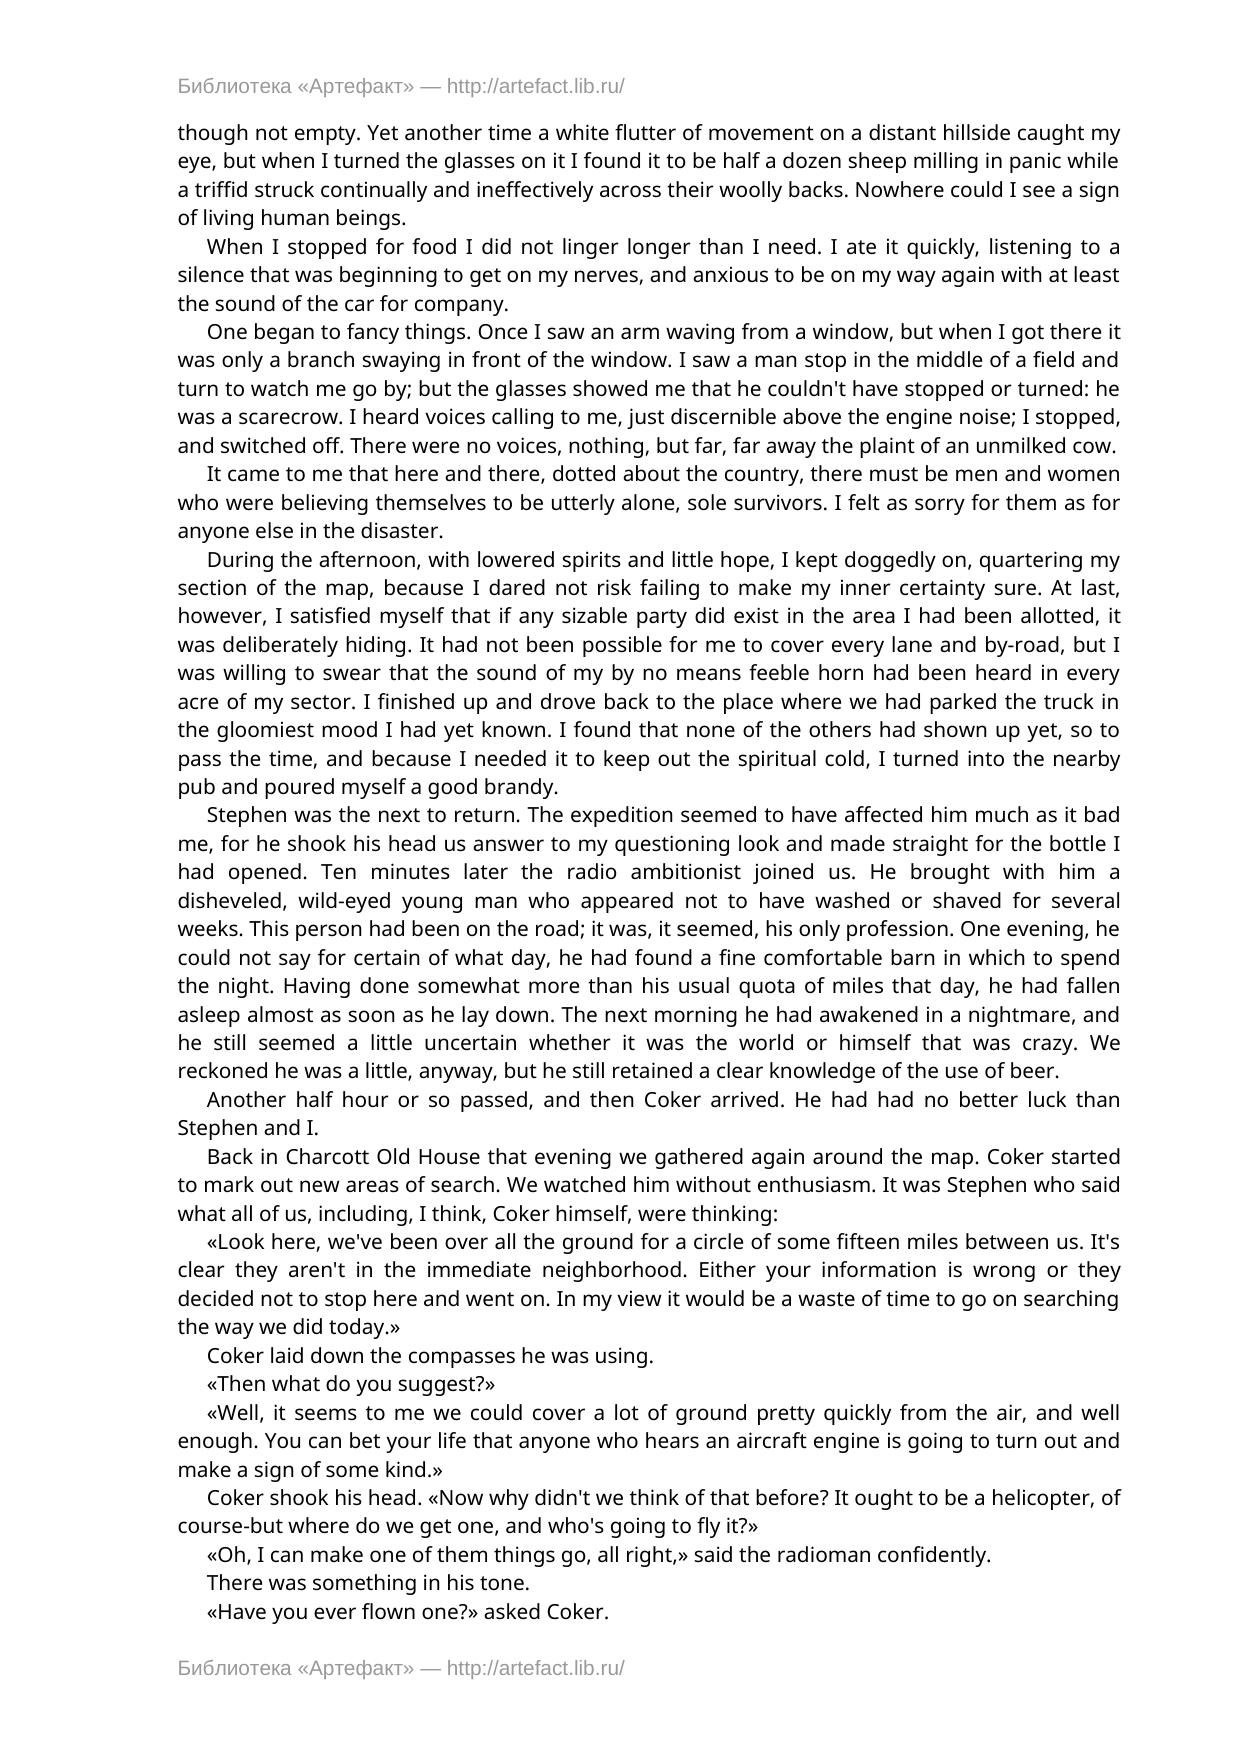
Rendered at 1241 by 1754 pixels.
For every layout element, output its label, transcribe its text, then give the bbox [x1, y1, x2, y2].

text One began to fancy things. Once I saw an arm waving from a window, but when I got there it was only a branch swaying in front of the window. I saw a man stop in the middle of a field and turn to watch me go by; but the glasses showed me that he couldn't have stopped or turned: he was a scarecrow. I heard voices calling to me, just discernible above the engine noise; I stopped, and switched off. There were no voices, nothing, but far, far away the plaint of an unmilked cow. [177, 317, 1122, 459]
text Another half hour or so passed, and then Coker arrived. He had had no better luck than Stephen and I. [177, 1085, 1122, 1142]
text When I stopped for food I did not linger longer than I need. I ate it quickly, listening to a silence that was beginning to get on my nerves, and anxious to be on my way again with at least the sound of the car for company. [177, 232, 1122, 317]
text «Have you ever flown one?» asked Coker. [177, 1597, 1122, 1625]
text During the afternoon, with lowered spirits and little hope, I kept doggedly on, quartering my section of the map, because I dared not risk failing to make my inner certainty sure. At last, however, I satisfied myself that if any sizable party did exist in the area I had been allotted, it was deliberately hiding. It had not been possible for me to cover every lane and by-road, but I was willing to swear that the sound of my by no means feeble horn had been heard in every acre of my sector. I finished up and drove back to the place where we had parked the truck in the gloomiest mood I had yet known. I found that none of the others had shown up yet, so to pass the time, and because I needed it to keep out the spiritual cold, I turned into the nearby pub and poured myself a good brandy. [177, 545, 1122, 801]
text «Look here, we've been over all the ground for a circle of some fifteen miles between us. It's clear they aren't in the immediate neighborhood. Either your information is wrong or they decided not to stop here and went on. In my view it would be a waste of time to go on searching the way we did today.» [177, 1227, 1122, 1341]
text There was something in his tone. [177, 1568, 1122, 1597]
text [177, 118, 1122, 232]
text «Oh, I can make one of them things go, all right,» said the radioman confidently. [177, 1540, 1122, 1568]
text Back in Charcott Old House that evening we gathered again around the map. Coker started to mark out new areas of search. We watched him without enthusiasm. It was Stephen who said what all of us, including, I think, Coker himself, were thinking: [177, 1142, 1122, 1227]
text Coker shook his head. «Now why didn't we think of that before? It ought to be a helicopter, of course-but where do we get one, and who's going to fly it?» [177, 1483, 1122, 1540]
text «Then what do you suggest?» [177, 1369, 1122, 1398]
text Stephen was the next to return. The expedition seemed to have affected him much as it bad me, for he shook his head us answer to my questioning look and made straight for the bottle I had opened. Ten minutes later the radio ambitionist joined us. He brought with him a disheveled, wild-eyed young man who appeared not to have washed or shaved for several weeks. This person had been on the road; it was, it seemed, his only profession. One evening, he could not say for certain of what day, he had found a fine comfortable barn in which to spend the night. Having done somewhat more than his usual quota of miles that day, he had fallen asleep almost as soon as he lay down. The next morning he had awakened in a nightmare, and he still seemed a little uncertain whether it was the world or himself that was crazy. We reckoned he was a little, anyway, but he still retained a clear knowledge of the use of beer. [177, 801, 1122, 1085]
text «Well, it seems to me we could cover a lot of ground pretty quickly from the air, and well enough. You can bet your life that anyone who hears an aircraft engine is going to turn out and make a sign of some kind.» [177, 1398, 1122, 1483]
text Coker laid down the compasses he was using. [177, 1341, 1122, 1369]
text It came to me that here and there, dotted about the country, there must be men and women who were believing themselves to be utterly alone, sole survivors. I felt as sorry for them as for anyone else in the disaster. [177, 459, 1122, 545]
